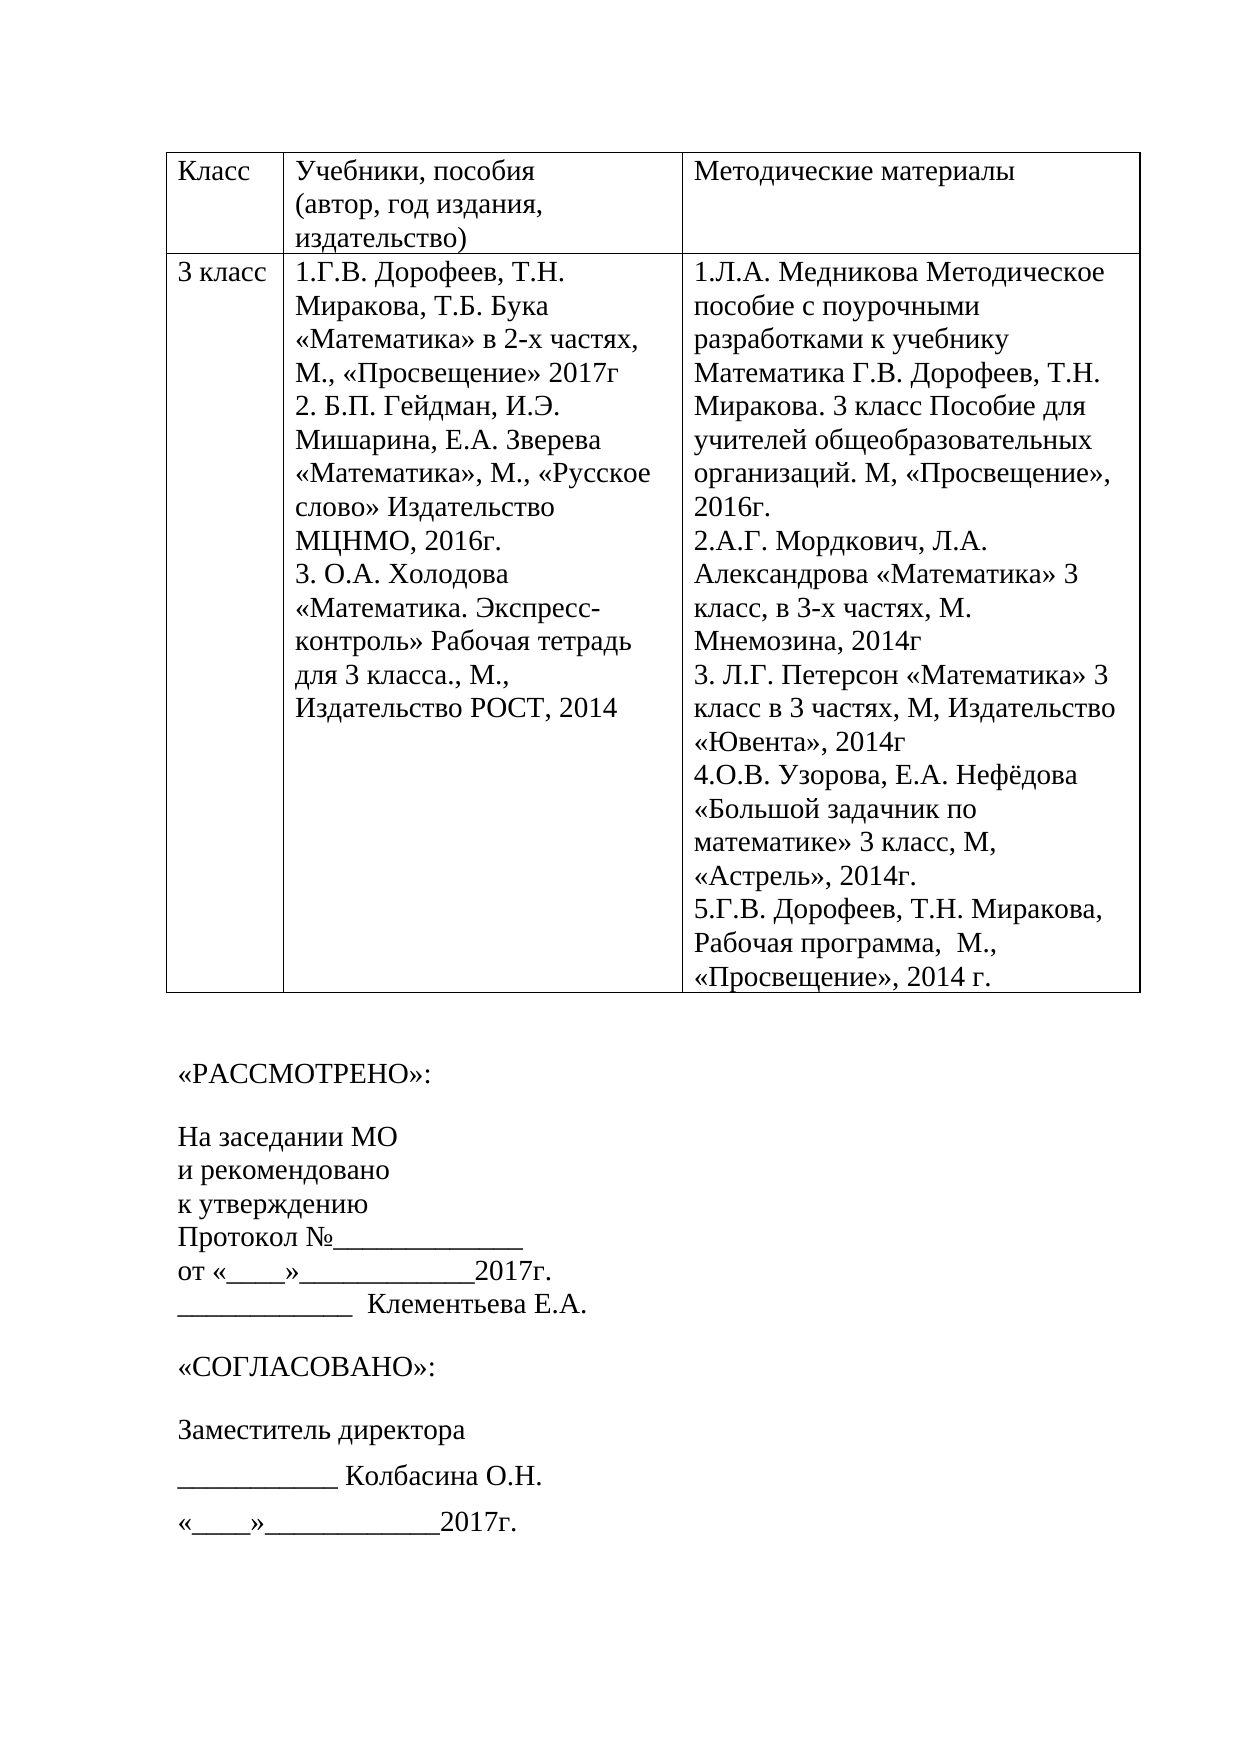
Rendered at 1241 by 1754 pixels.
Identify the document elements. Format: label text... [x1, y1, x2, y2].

text ___________ Колбасина О.Н. [177, 1458, 1152, 1491]
text На заседании МО [177, 1119, 1152, 1152]
table_header Класс [167, 153, 283, 253]
table_cell 1.Г.В. Дорофеев, Т.Н. Миракова, Т.Б. Бука «Математика» в 2-х частях, М., «Просвещение» 2017г 2. Б.П. Гейдман, И.Э. Мишарина, Е.А. Зверева «Математика», М., «Русское слово» Издательство МЦНМО, 2016г. 3. О.А. Холодова «Математика. Экспресс-контроль» Рабочая тетрадь для 3 класса., М., Издательство РОСТ, 2014 [284, 254, 682, 992]
table_header Методические материалы [683, 153, 1139, 253]
table_header Учебники, пособия (автор, год издания, издательство) [284, 153, 682, 253]
text Заместитель директора [177, 1412, 1152, 1445]
text ____________ Клементьева Е.А. [177, 1286, 1152, 1320]
table_cell 1.Л.А. Медникова Методическое пособие с поурочными разработками к учебнику Математика Г.В. Дорофеев, Т.Н. Миракова. 3 класс Пособие для учителей общеобразовательных организаций. М, «Просвещение», 2016г. 2.А.Г. Мордкович, Л.А. Александрова «Математика» 3 класс, в 3-х частях, М. Мнемозина, 2014г 3. Л.Г. Петерсон «Математика» 3 класс в 3 частях, М, Издательство «Ювента», 2014г 4.О.В. Узорова, Е.А. Нефёдова «Большой задачник по математике» 3 класс, М, «Астрель», 2014г. 5.Г.В. Дорофеев, Т.Н. Миракова, Рабочая программа, М., «Просвещение», 2014 г. [683, 254, 1139, 992]
text «____»____________2017г. [177, 1504, 1152, 1537]
table_cell 3 класс [167, 254, 283, 992]
text от «____»____________2017г. [177, 1253, 1152, 1286]
text «РАССМОТРЕНО»: [177, 1056, 1152, 1089]
text к утверждению [177, 1186, 1152, 1219]
text Протокол №_____________ [177, 1219, 1152, 1253]
text и рекомендовано [177, 1152, 1152, 1186]
text «СОГЛАСОВАНО»: [177, 1349, 1152, 1383]
